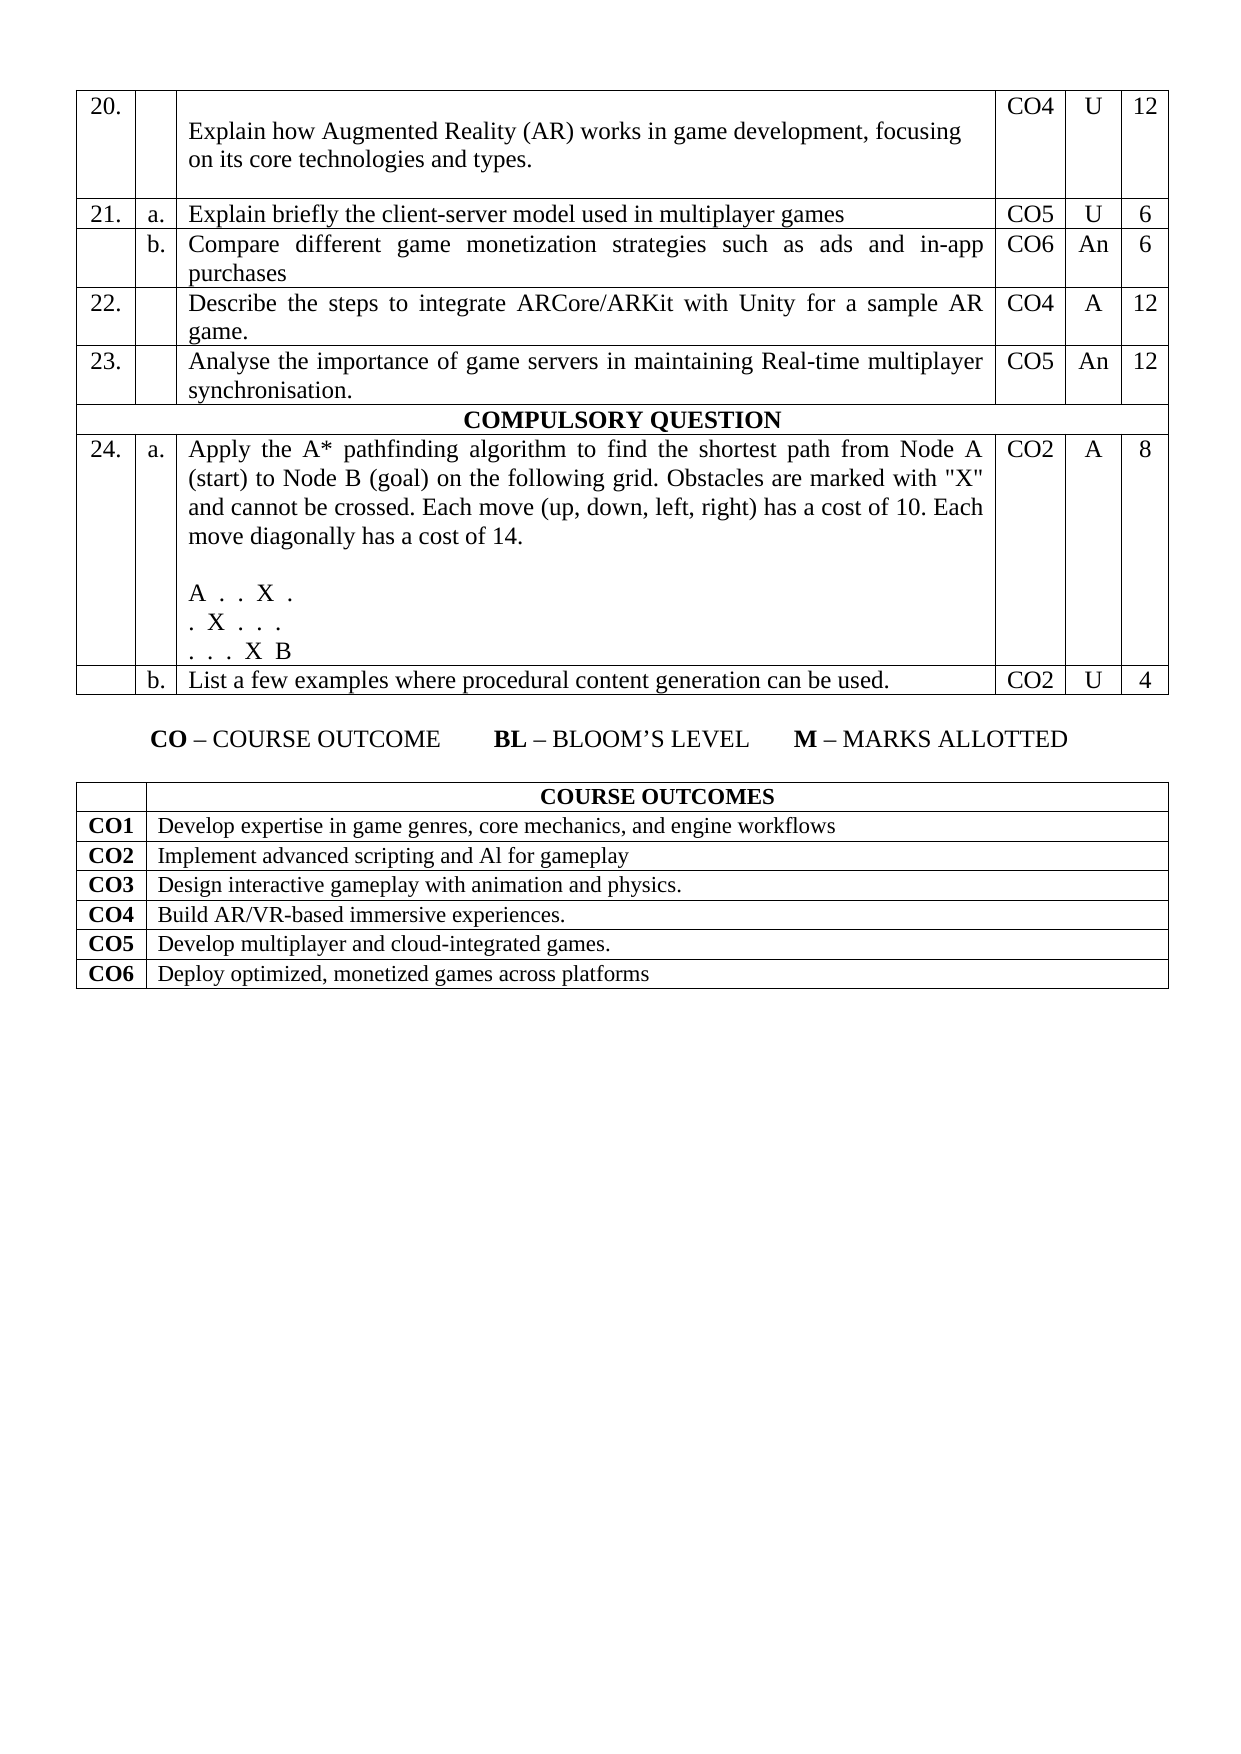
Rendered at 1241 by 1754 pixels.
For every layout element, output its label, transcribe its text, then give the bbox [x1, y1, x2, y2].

table_cell CO5 [77, 930, 146, 958]
table_cell CO4 [996, 288, 1065, 345]
table_cell CO4 [77, 901, 146, 929]
table_cell 4 [1122, 666, 1168, 694]
table_cell CO4 [996, 91, 1065, 198]
table_cell 6 [1122, 199, 1168, 228]
table_cell a. [136, 435, 176, 664]
table_cell An [1066, 229, 1121, 287]
table_header COURSE OUTCOMES [147, 783, 1168, 811]
table_cell CO3 [77, 871, 146, 899]
table_cell Build AR/VR-based immersive experiences. [147, 901, 1168, 929]
table_cell U [1066, 199, 1121, 228]
table_cell b. [136, 229, 176, 287]
table_cell [136, 91, 176, 198]
table_cell [136, 346, 176, 404]
table_cell CO1 [77, 812, 146, 841]
table_cell Implement advanced scripting and Al for gameplay [147, 842, 1168, 870]
table_cell Compare different game monetization strategies such as ads and in-app purchases [177, 229, 995, 287]
table_cell 12 [1122, 91, 1168, 198]
table_cell A [1066, 435, 1121, 664]
table_cell Develop multiplayer and cloud-integrated games. [147, 930, 1168, 958]
table_cell CO6 [77, 960, 146, 988]
table_cell Explain briefly the client-server model used in multiplayer games [177, 199, 995, 228]
table_cell 12 [1122, 346, 1168, 404]
table_cell Design interactive gameplay with animation and physics. [147, 871, 1168, 899]
table_cell CO2 [996, 435, 1065, 664]
table_cell 12 [1122, 288, 1168, 345]
table_cell 21. [77, 199, 135, 228]
table_cell An [1066, 346, 1121, 404]
table_cell [77, 229, 135, 287]
table_cell Describe the steps to integrate ARCore/ARKit with Unity for a sample AR game. [177, 288, 995, 345]
table_cell Deploy optimized, monetized games across platforms [147, 960, 1168, 988]
table_cell CO5 [996, 346, 1065, 404]
table_cell b. [136, 666, 176, 694]
table_cell CO5 [996, 199, 1065, 228]
table_cell 24. [77, 435, 135, 664]
table_cell Analyse the importance of game servers in maintaining Real-time multiplayer synchronisation. [177, 346, 995, 404]
table_cell Explain how Augmented Reality (AR) works in game development, focusing on its core technologies and types. [177, 91, 995, 198]
table_cell CO2 [77, 842, 146, 870]
table_cell CO2 [996, 666, 1065, 694]
table_header [77, 783, 146, 811]
text CO – COURSE OUTCOME BL – BLOOM’S LEVEL M – MARKS ALLOTTED [150, 724, 1090, 753]
table_cell 22. [77, 288, 135, 345]
table_cell U [1066, 91, 1121, 198]
table_cell [136, 288, 176, 345]
table_cell Develop expertise in game genres, core mechanics, and engine workflows [147, 812, 1168, 841]
table_cell 6 [1122, 229, 1168, 287]
table_cell 20. [77, 91, 135, 198]
table_cell A [1066, 288, 1121, 345]
table_cell List a few examples where procedural content generation can be used. [177, 666, 995, 694]
table_cell COMPULSORY QUESTION [77, 405, 1168, 433]
table_cell [77, 666, 135, 694]
table_cell CO6 [996, 229, 1065, 287]
table_cell 8 [1122, 435, 1168, 664]
table_cell 23. [77, 346, 135, 404]
table_cell U [1066, 666, 1121, 694]
table_cell Apply the A* pathfinding algorithm to find the shortest path from Node A (start) to Node B (goal) on the following grid. Obstacles are marked with "X" and cannot be crossed. Each move (up, down, left, right) has a cost of 10. Each move diagonally has a cost of 14. A . . X . . X . . . . . . X B [177, 435, 995, 664]
table_cell a. [136, 199, 176, 228]
